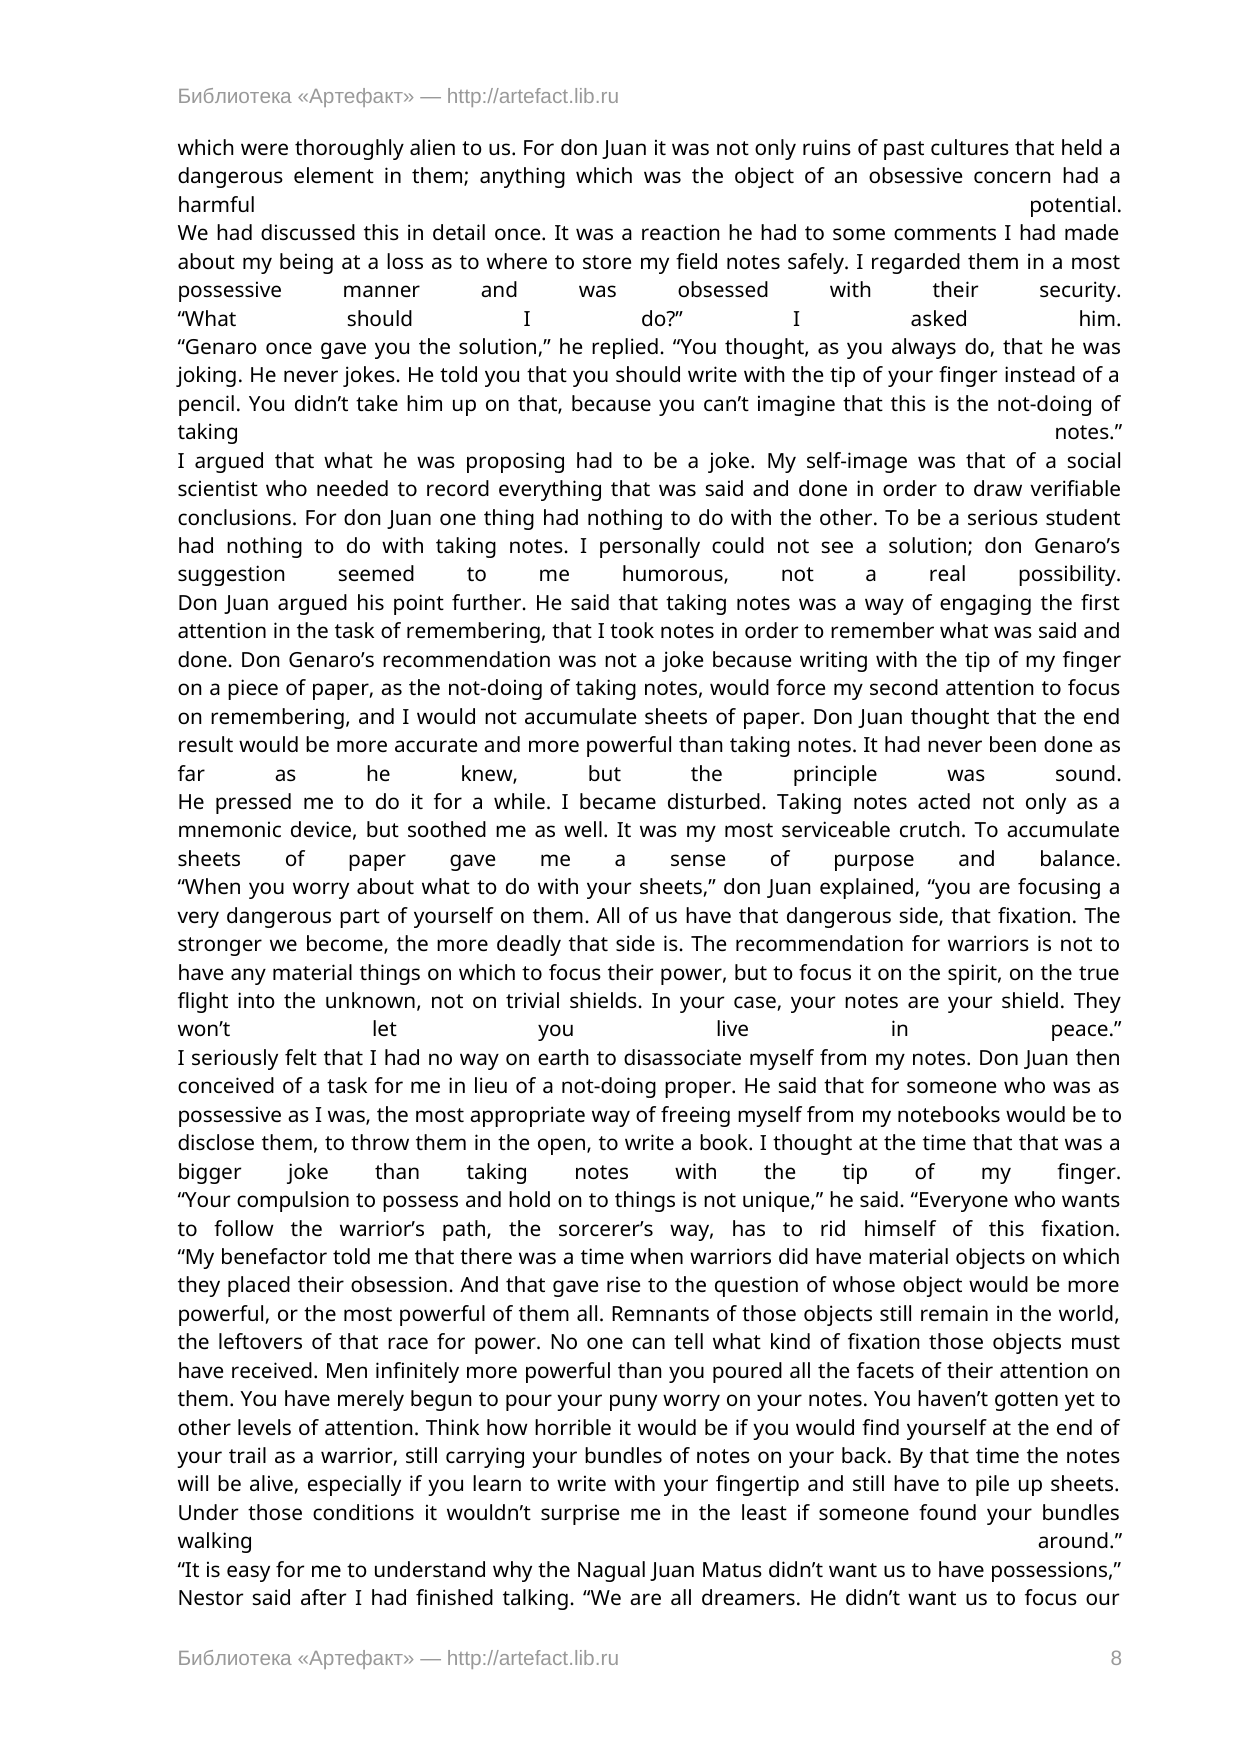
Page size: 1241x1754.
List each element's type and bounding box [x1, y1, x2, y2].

text [177, 133, 1122, 1612]
